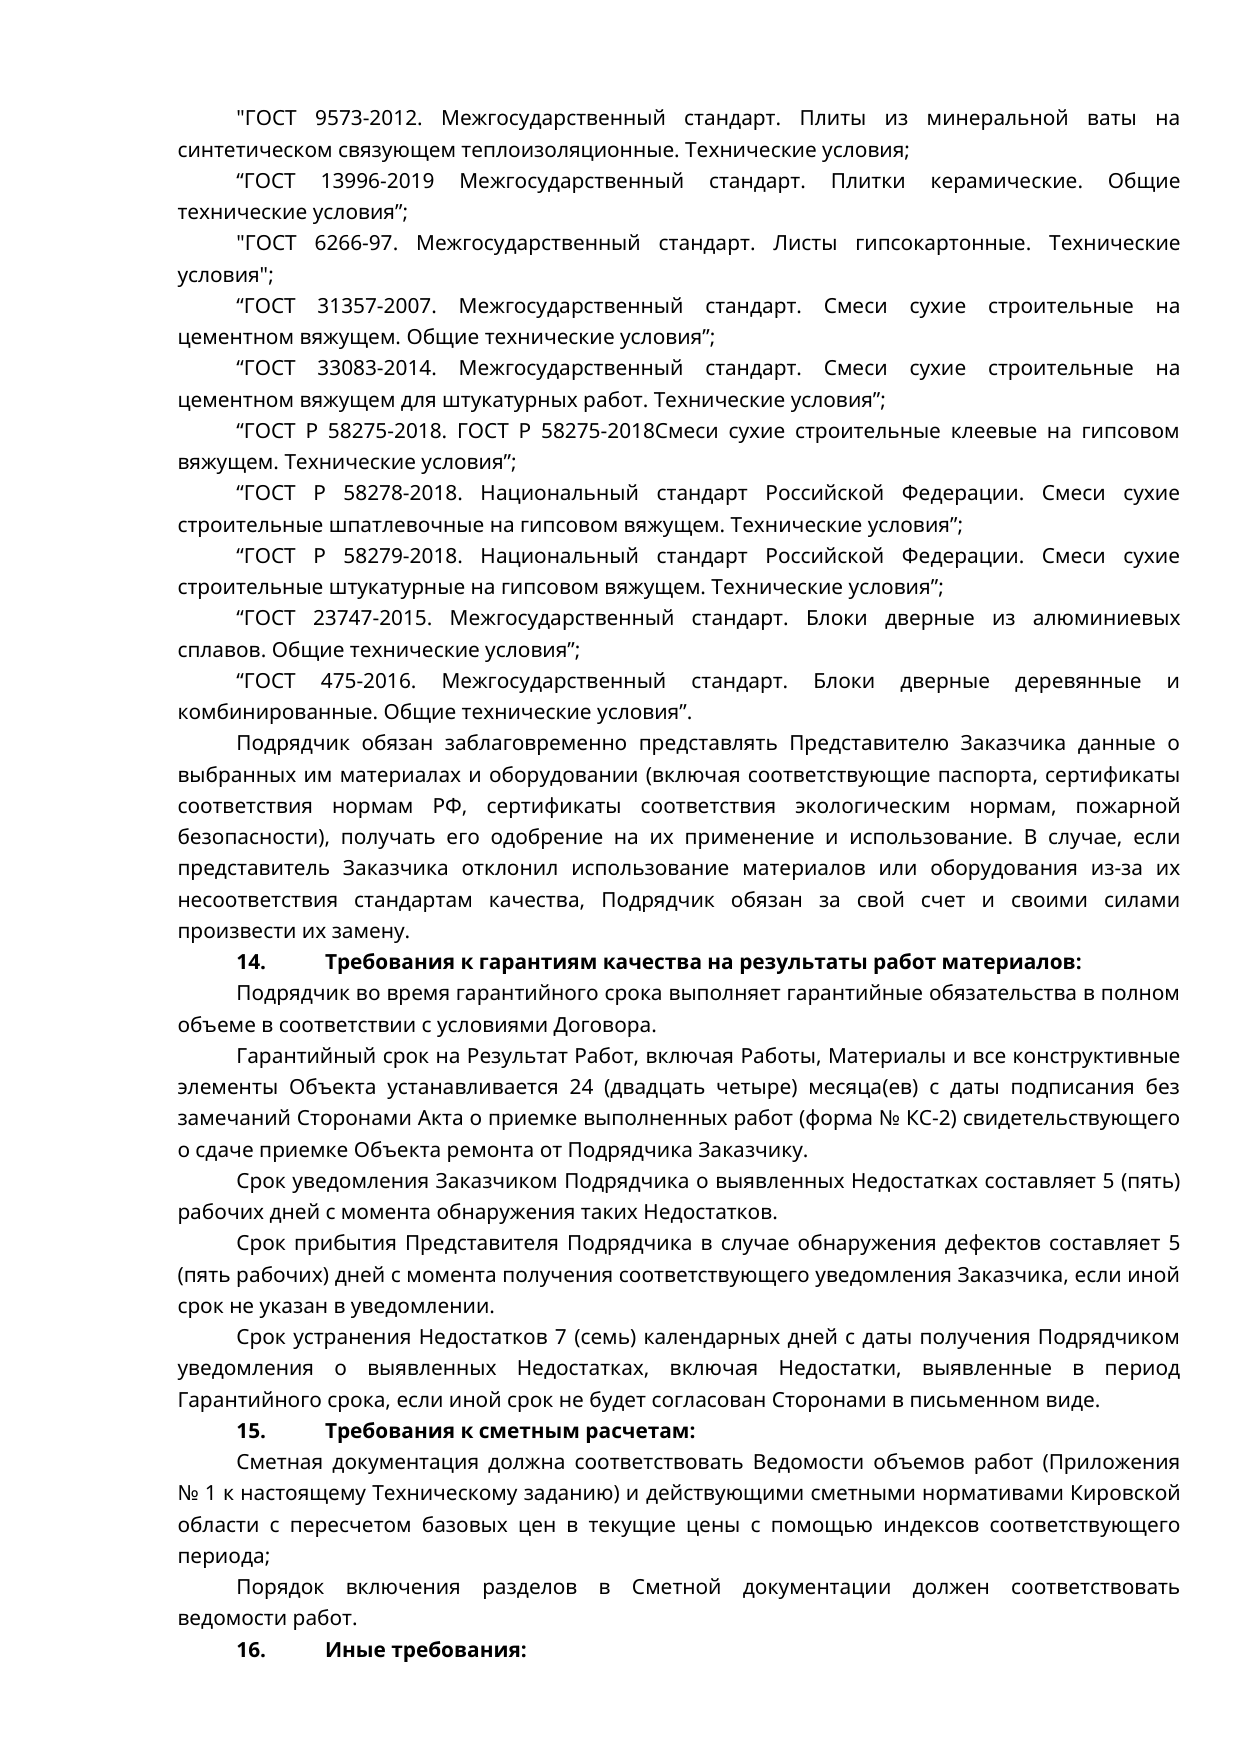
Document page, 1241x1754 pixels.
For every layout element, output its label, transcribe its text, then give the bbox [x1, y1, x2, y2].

text “ГОСТ Р 58275-2018. ГОСТ Р 58275-2018Смеси сухие строительные клеевые на гипсовом вяжущем. Технические условия”; [177, 416, 1181, 476]
text “ГОСТ Р 58279-2018. Национальный стандарт Российской Федерации. Смеси сухие строительные штукатурные на гипсовом вяжущем. Технические условия”; [177, 541, 1181, 601]
text Подрядчик во время гарантийного срока выполняет гарантийные обязательства в полном объеме в соответствии с условиями Договора. [177, 978, 1181, 1038]
text “ГОСТ 13996-2019 Межгосударственный стандарт. Плитки керамические. Общие технические условия”; [177, 166, 1181, 226]
text “ГОСТ 31357-2007. Межгосударственный стандарт. Смеси сухие строительные на цементном вяжущем. Общие технические условия”; [177, 291, 1181, 351]
list Требования к сметным расчетам: [177, 1416, 1181, 1444]
text “ГОСТ 33083-2014. Межгосударственный стандарт. Смеси сухие строительные на цементном вяжущем для штукатурных работ. Технические условия”; [177, 353, 1181, 413]
text "ГОСТ 6266-97. Межгосударственный стандарт. Листы гипсокартонные. Технические условия"; [177, 228, 1181, 288]
text “ГОСТ Р 58278-2018. Национальный стандарт Российской Федерации. Смеси сухие строительные шпатлевочные на гипсовом вяжущем. Технические условия”; [177, 478, 1181, 538]
text Срок уведомления Заказчиком Подрядчика о выявленных Недостатках составляет 5 (пять) рабочих дней с момента обнаружения таких Недостатков. [177, 1166, 1181, 1226]
text Подрядчик обязан заблаговременно представлять Представителю Заказчика данные о выбранных им материалах и оборудовании (включая соответствующие паспорта, сертификаты соответствия нормам РФ, сертификаты соответствия экологическим нормам, пожарной безопасности), получать его одобрение на их применение и использование. В случае, если представитель Заказчика отклонил использование материалов или оборудования из-за их несоответствия стандартам качества, Подрядчик обязан за свой счет и своими силами произвести их замену. [177, 728, 1181, 944]
text Гарантийный срок на Результат Работ, включая Работы, Материалы и все конструктивные элементы Объекта устанавливается 24 (двадцать четыре) месяца(ев) с даты подписания без замечаний Сторонами Акта о приемке выполненных работ (форма № КС-2) свидетельствующего о сдаче приемке Объекта ремонта от Подрядчика Заказчику. [177, 1041, 1181, 1163]
text Порядок включения разделов в Сметной документации должен соответствовать ведомости работ. [177, 1572, 1181, 1632]
text “ГОСТ 475-2016. Межгосударственный стандарт. Блоки дверные деревянные и комбинированные. Общие технические условия”. [177, 666, 1181, 726]
text "ГОСТ 9573-2012. Межгосударственный стандарт. Плиты из минеральной ваты на синтетическом связующем теплоизоляционные. Технические условия; [177, 103, 1181, 163]
text “ГОСТ 23747-2015. Межгосударственный стандарт. Блоки дверные из алюминиевых сплавов. Общие технические условия”; [177, 603, 1181, 663]
text Сметная документация должна соответствовать Ведомости объемов работ (Приложения № 1 к настоящему Техническому заданию) и действующими сметными нормативами Кировской области с пересчетом базовых цен в текущие цены с помощью индексов соответствующего периода; [177, 1447, 1181, 1569]
text Срок прибытия Представителя Подрядчика в случае обнаружения дефектов составляет 5 (пять рабочих) дней с момента получения соответствующего уведомления Заказчика, если иной срок не указан в уведомлении. [177, 1228, 1181, 1319]
list Требования к гарантиям качества на результаты работ материалов: [177, 947, 1181, 976]
list Иные требования: [177, 1635, 1181, 1663]
text Срок устранения Недостатков 7 (семь) календарных дней с даты получения Подрядчиком уведомления о выявленных Недостатках, включая Недостатки, выявленные в период Гарантийного срока, если иной срок не будет согласован Сторонами в письменном виде. [177, 1322, 1181, 1413]
